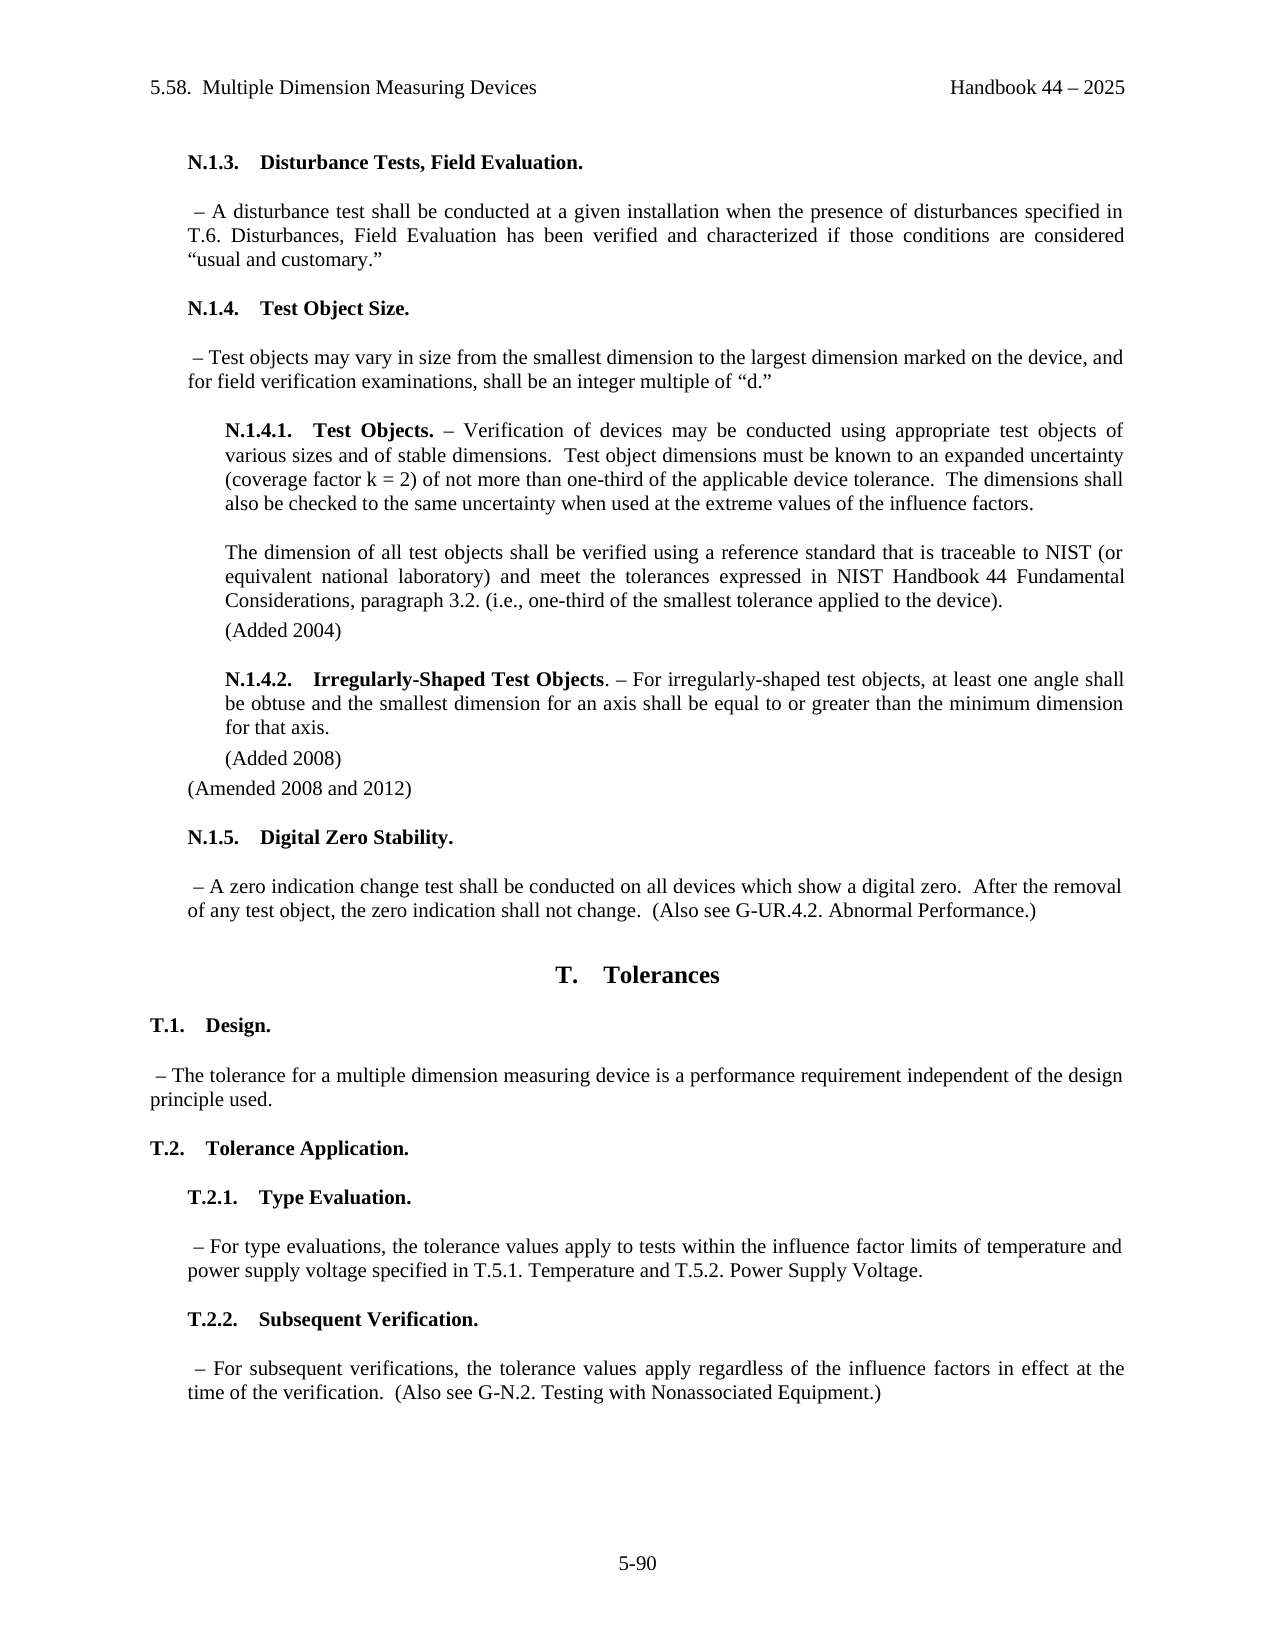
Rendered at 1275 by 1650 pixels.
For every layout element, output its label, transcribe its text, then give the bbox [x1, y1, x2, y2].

text – For subsequent verifications, the tolerance values apply regardless of the influence factors in effect at the time of the verification. (Also see G-N.2. Testing with Nonassociated Equipment.) [187, 1356, 1125, 1404]
text The dimension of all test objects shall be verified using a reference standard that is traceable to NIST (or equivalent national laboratory) and meet the tolerances expressed in NIST Handbook 44 Fundamental Considerations, paragraph 3.2. (i.e., one-third of the smallest tolerance applied to the device). [225, 540, 1125, 612]
subtitle N.1.3. Disturbance Tests, Field Evaluation. [187, 150, 1125, 174]
subtitle N.1.5. Digital Zero Stability. [187, 825, 1125, 849]
text (Added 2004) [225, 618, 1125, 642]
subtitle T. Tolerances [150, 960, 1125, 988]
subtitle T.2. Tolerance Application. [150, 1136, 1125, 1160]
text – A disturbance test shall be conducted at a given installation when the presence of disturbances specified in T.6. Disturbances, Field Evaluation has been verified and characterized if those conditions are considered “usual and customary.” [187, 199, 1125, 271]
text (Added 2008) [225, 746, 1125, 770]
subtitle T.1. Design. [150, 1013, 1125, 1037]
subtitle T.2.2. Subsequent Verification. [187, 1307, 1125, 1331]
text N.1.4.1. Test Objects. – Verification of devices may be conducted using appropriate test objects of various sizes and of stable dimensions. Test object dimensions must be known to an expanded uncertainty (coverage factor k = 2) of not more than one-third of the applicable device tolerance. The dimensions shall also be checked to the same uncertainty when used at the extreme values of the influence factors. [225, 418, 1125, 515]
subtitle N.1.4. Test Object Size. [187, 296, 1125, 320]
subtitle T.2.1. Type Evaluation. [187, 1185, 1125, 1209]
text – For type evaluations, the tolerance values apply to tests within the influence factor limits of temperature and power supply voltage specified in T.5.1. Temperature and T.5.2. Power Supply Voltage. [187, 1234, 1125, 1282]
text (Amended 2008 and 2012) [150, 776, 1125, 800]
text N.1.4.2. Irregularly-Shaped Test Objects. – For irregularly-shaped test objects, at least one angle shall be obtuse and the smallest dimension for an axis shall be equal to or greater than the minimum dimension for that axis. [225, 667, 1125, 739]
text – The tolerance for a multiple dimension measuring device is a performance requirement independent of the design principle used. [150, 1062, 1125, 1111]
text – Test objects may vary in size from the smallest dimension to the largest dimension marked on the device, and for field verification examinations, shall be an integer multiple of “d.” [187, 345, 1125, 393]
text – A zero indication change test shall be conducted on all devices which show a digital zero. After the removal of any test object, the zero indication shall not change. (Also see G-UR.4.2. Abnormal Performance.) [187, 874, 1125, 922]
